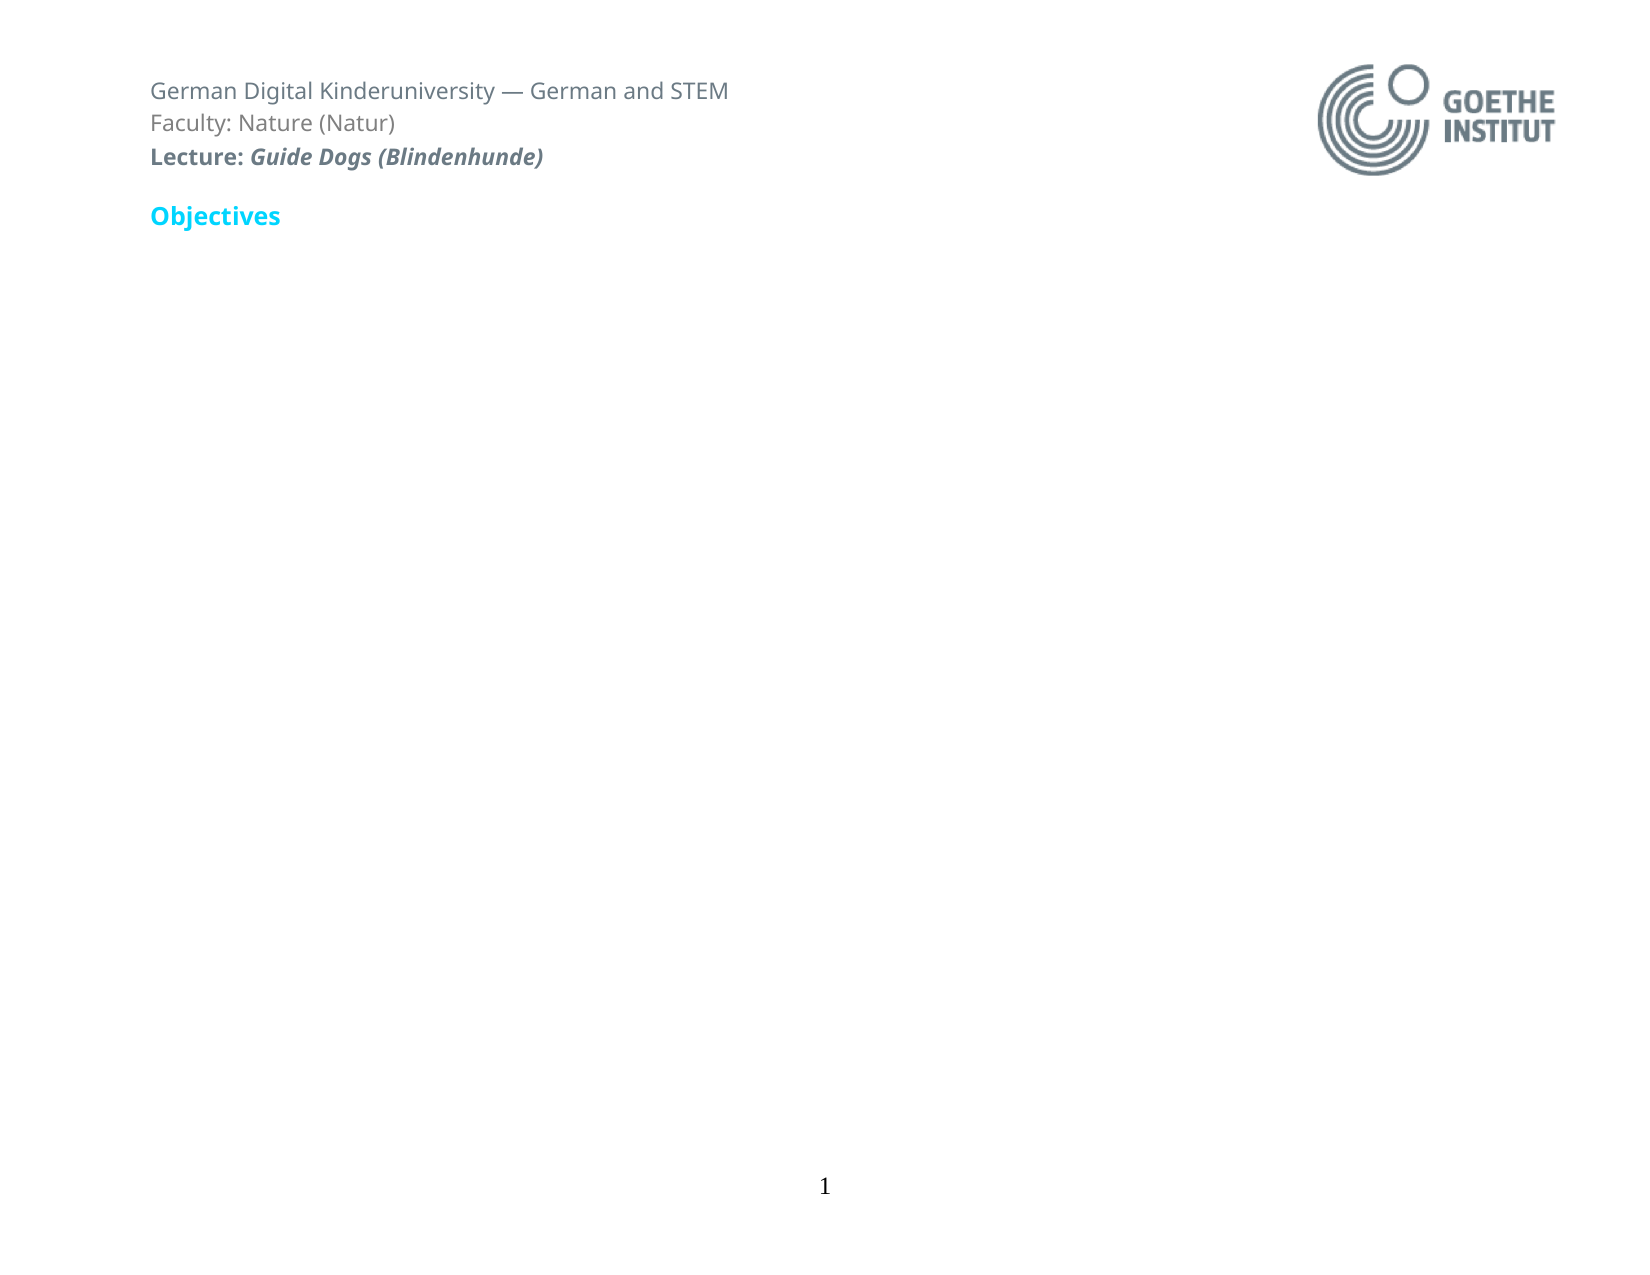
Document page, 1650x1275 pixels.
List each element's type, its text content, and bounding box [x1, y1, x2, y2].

picture [1298, 59, 1582, 191]
text Objectives [150, 198, 1500, 232]
